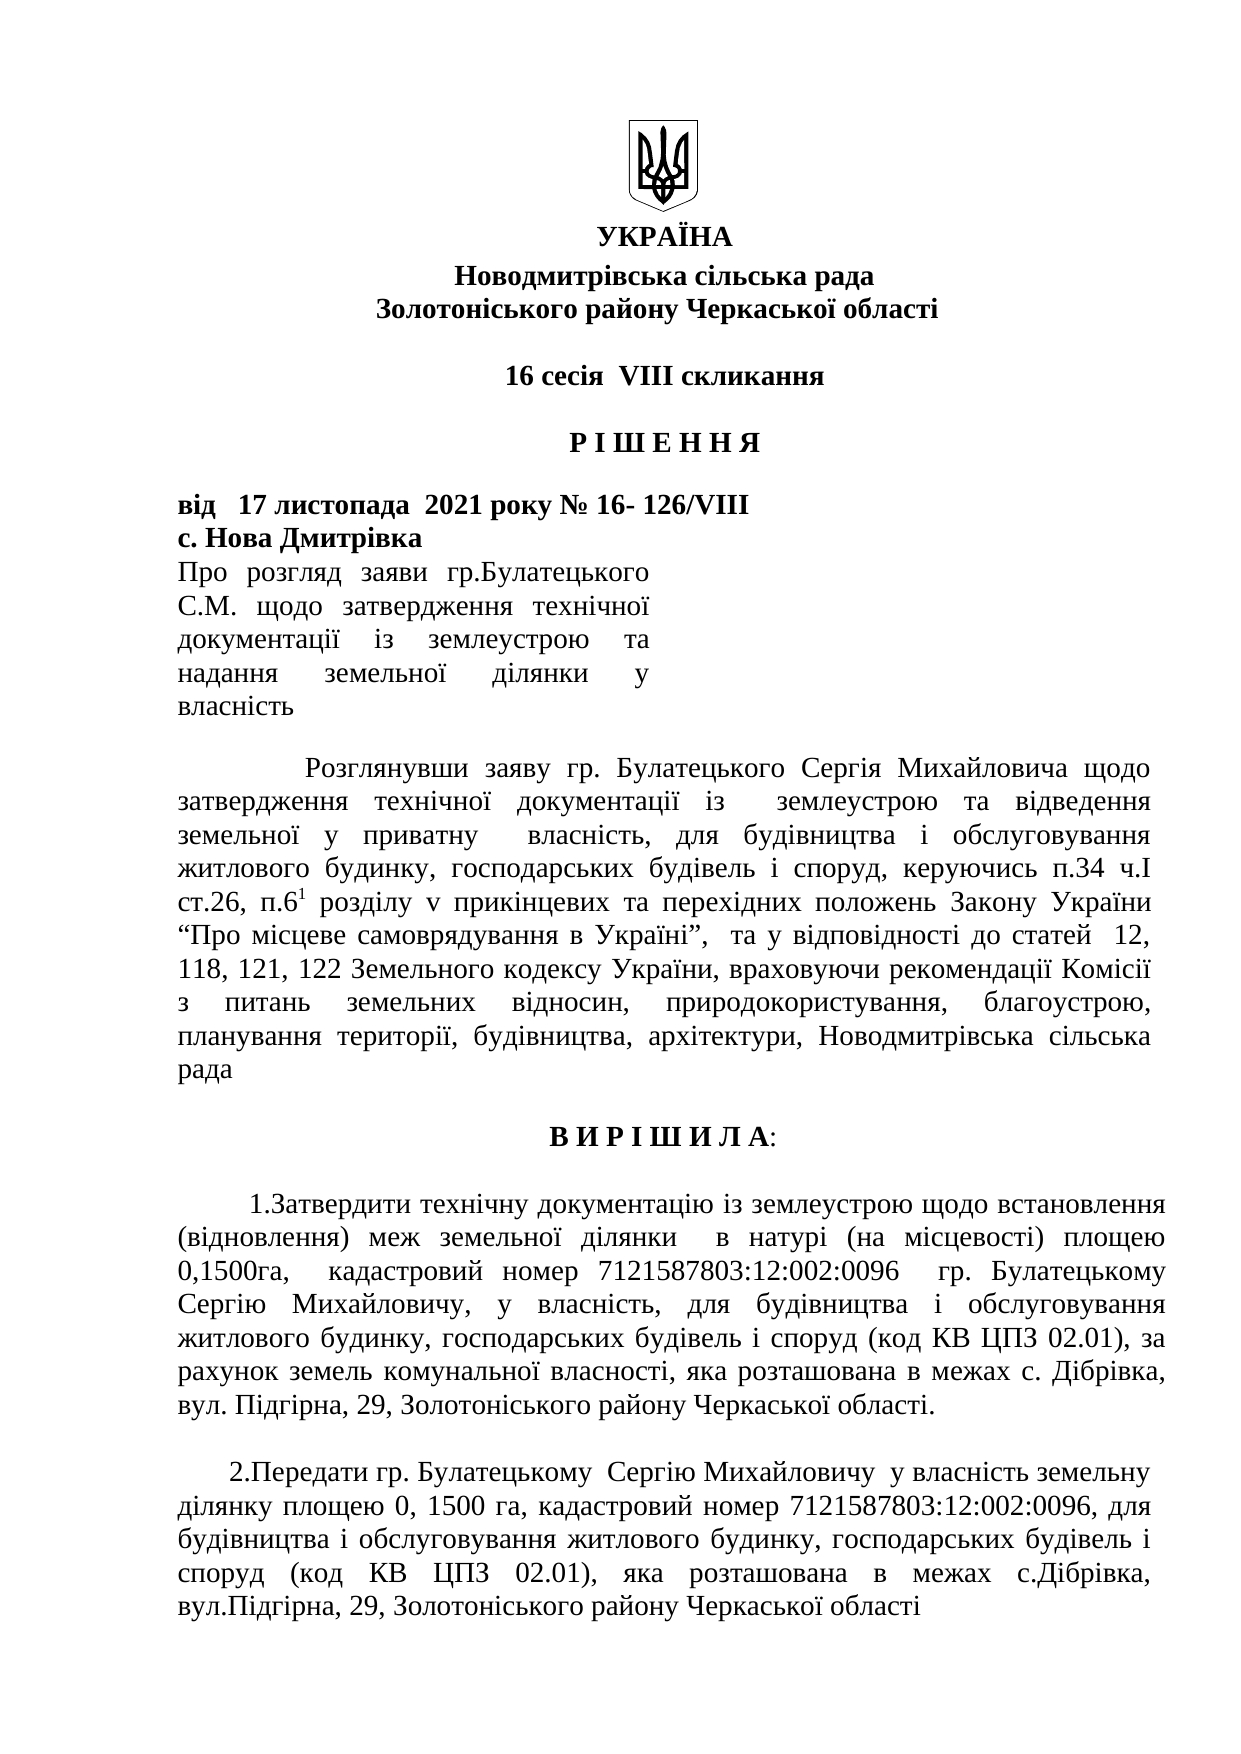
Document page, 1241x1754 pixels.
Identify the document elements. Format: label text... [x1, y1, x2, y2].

text Золотоніського району Черкаської області [177, 291, 1137, 325]
text В И Р І Ш И Л А: [177, 1119, 1152, 1152]
text 1.Затвердити технічну документацію із землеустрою щодо встановлення (відновлення) меж земельної ділянки в натурі (на місцевості) площею 0,1500га, кадастровий номер 7121587803:12:002:0096 гр. Булатецькому Сергію Михайловичу, у власність, для будівництва і обслуговування житлового будинку, господарських будівель і споруд (код КВ ЦПЗ 02.01), за рахунок земель комунальної власності, яка розташована в межах с. Дібрівка, вул. Підгірна, 29, Золотоніського району Черкаської області. [177, 1186, 1167, 1421]
text Новодмитрівська сільська рада [177, 258, 1152, 291]
text УКРАЇНА [177, 219, 1152, 253]
text Про розгляд заяви гр.Булатецького С.М. щодо затвердження технічної документації із землеустрою та надання земельної ділянки у власність [177, 554, 650, 722]
text від 17 листопада 2021 року № 16- 126/VІІІ [177, 487, 1152, 521]
text 16 сесія VIІІ скликання [177, 358, 1152, 392]
text с. Нова Дмитрівка [177, 521, 1152, 554]
text Розглянувши заяву гр. Булатецького Сергія Михайловича щодо затвердження технічної документації із землеустрою та відведення земельної у приватну власність, для будівництва і обслуговування житлового будинку, господарських будівель і споруд, керуючись п.34 ч.І ст.26, п.61 розділу v прикінцевих та перехідних положень Закону України “Про місцеве самоврядування в Україні”, та у відповідності до статей 12, 118, 121, 122 Земельного кодексу України, враховуючи рекомендації Комісії з питань земельних відносин, природокористування, благоустрою, планування території, будівництва, архітектури, Новодмитрівська сільська рада [177, 750, 1152, 1085]
text Р І Ш Е Н Н Я [177, 425, 1152, 459]
text 2.Передати гр. Булатецькому Сергію Михайловичу у власність земельну ділянку площею 0, 1500 га, кадастровий номер 7121587803:12:002:0096, для будівництва і обслуговування житлового будинку, господарських будівель і споруд (код КВ ЦПЗ 02.01), яка розташована в межах с.Дібрівка, вул.Підгірна, 29, Золотоніського району Черкаської області [177, 1454, 1152, 1622]
